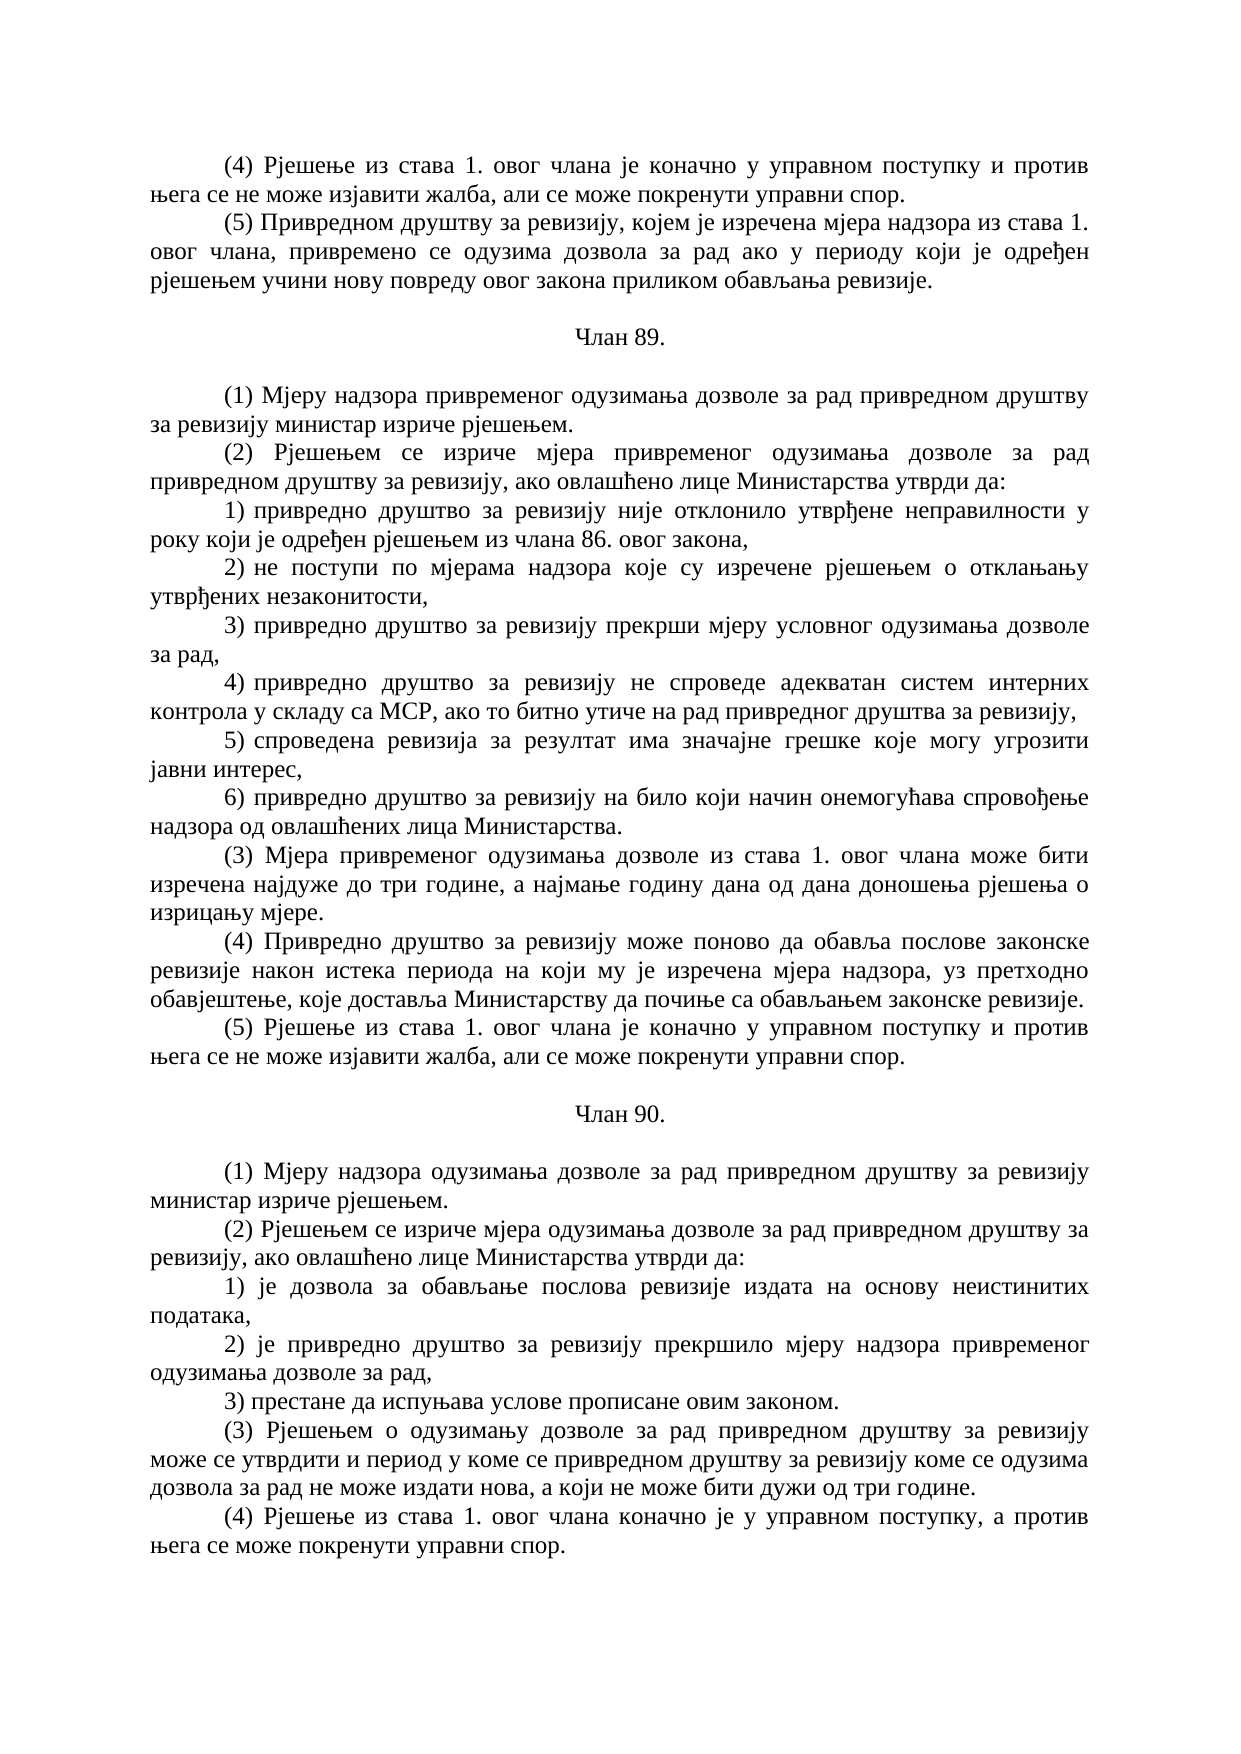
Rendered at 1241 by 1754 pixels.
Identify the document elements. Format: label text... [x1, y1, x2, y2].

list Мјера привременог одузимања дозволе из става 1. овог члана може бити изречена најдуже до три године, а најмање годину дана од дана доношења рјешења о изрицању мјере. [150, 840, 1090, 926]
text 2) је привредно друштво за ревизију прекршило мјеру надзора привременог одузимања дозволе за рад, [150, 1329, 1090, 1386]
list спроведена ревизија за резултат има значајне грешке које могу угрозити јавни интерес, [150, 725, 1090, 782]
text Члан 89. [150, 322, 1090, 351]
list Рјешење из става 1. овог члана је коначно у управном поступку и против њега се не може изјавити жалба, али се може покренути управни спор. [150, 1012, 1090, 1070]
list Рјешењем се изриче мјера привременог одузимања дозволе за рад привредном друштву за ревизију, ако овлашћено лице Министарства утврди да: [150, 437, 1090, 495]
list Рјешењем се изриче мјера одузимања дозволе за рад привредном друштву за ревизију, ако овлашћено лице Министарства утврди да: [150, 1214, 1090, 1271]
list Мјеру надзора одузимања дозволе за рад привредном друштву за ревизију министар изриче рјешењем. [150, 1156, 1090, 1214]
list привредно друштво за ревизију није отклонило утврђене неправилности у року који је одређен рјешењем из члана 86. овог закона, [150, 495, 1090, 552]
list привредно друштво за ревизију прекрши мјеру условног одузимања дозволе за рад, [150, 610, 1090, 667]
text Члан 90. [150, 1099, 1090, 1127]
list Рјешење из става 1. овог члана коначно је у управном поступку, а против њега се може покренути управни спор. [150, 1501, 1090, 1559]
list Привредном друштву за ревизију, којем је изречена мјера надзора из става 1. овог члана, привремено се одузима дозвола за рад ако у периоду који је одређен рјешењем учини нову повреду овог закона приликом обављања ревизије. [150, 207, 1090, 294]
list не поступи по мјерама надзора које су изречене рјешењем о отклањању утврђених незаконитости, [150, 552, 1090, 610]
list Привредно друштво за ревизију може поново да обавља послове законске ревизије након истека периода на који му је изречена мјера надзора, уз претходно обавјештење, које доставља Министарству да почиње са обављањем законске ревизије. [150, 926, 1090, 1012]
text 1) је дозвола за обављање послова ревизије издата на основу неистинитих података, [150, 1271, 1090, 1329]
list Рјешењем о одузимању дозволе за рад привредном друштву за ревизију може се утврдити и период у коме се привредном друштву за ревизију коме се одузима дозвола за рад не може издати нова, а који не може бити дужи од три године. [150, 1415, 1090, 1501]
list привредно друштво за ревизију не спроведе адекватан систем интерних контрола у складу са МСР, ако то битно утиче на рад привредног друштва за ревизију, [150, 667, 1090, 725]
list Рјешење из става 1. овог члана је коначно у управном поступку и против њега се не може изјавити жалба, али се може покренути управни спор. [150, 150, 1090, 207]
list Мјеру надзора привременог одузимања дозволе за рад привредном друштву за ревизију министар изриче рјешењем. [150, 380, 1090, 437]
text 3) престане да испуњава услове прописане овим законом. [150, 1386, 1090, 1415]
list привредно друштво за ревизију на било који начин онемогућава спровођење надзора од овлашћених лица Министарства. [150, 782, 1090, 840]
